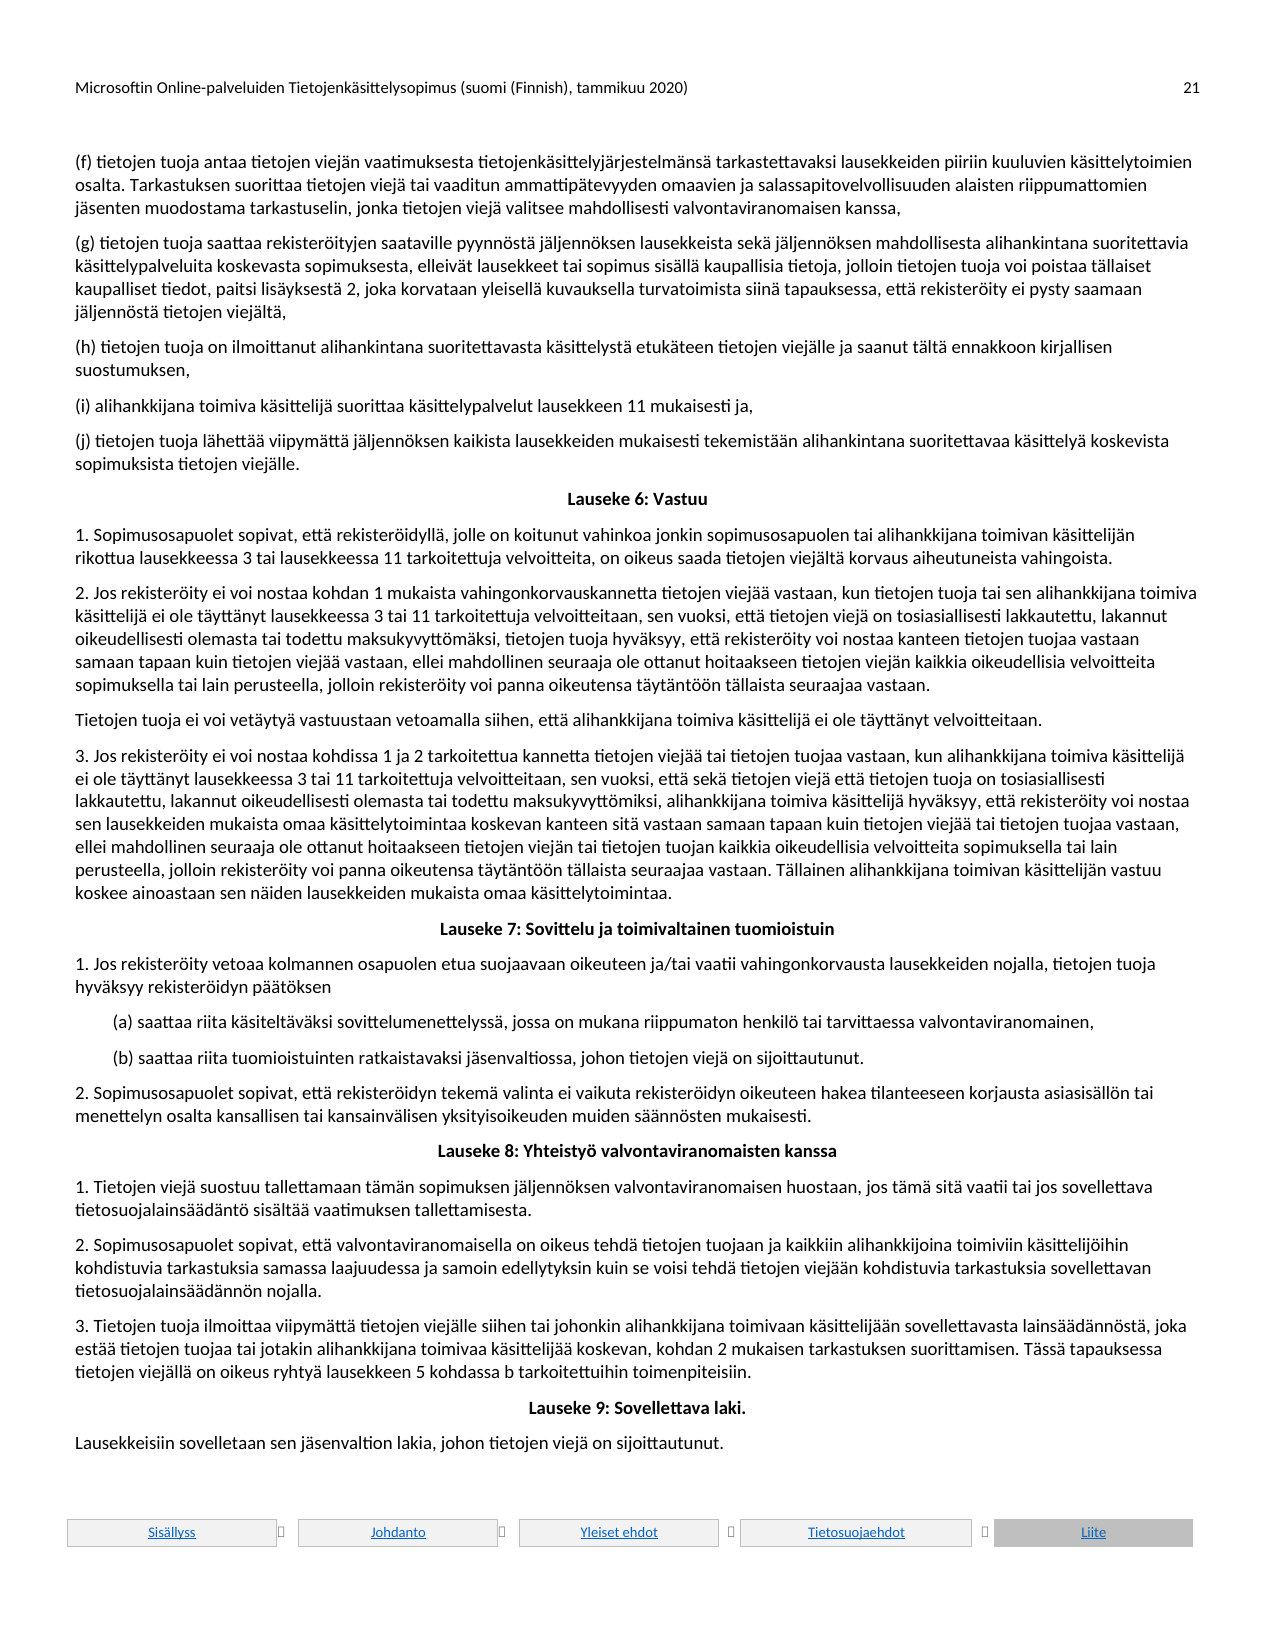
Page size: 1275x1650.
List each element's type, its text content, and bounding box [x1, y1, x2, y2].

list (b) saattaa riita tuomioistuinten ratkaistavaksi jäsenvaltiossa, johon tietojen viejä on sijoittautunut. [112, 1046, 1200, 1069]
list Lausekkeisiin sovelletaan sen jäsenvaltion lakia, johon tietojen viejä on sijoittautunut. [75, 1431, 1200, 1454]
list Lauseke 7: Sovittelu ja toimivaltainen tuomioistuin [75, 917, 1200, 939]
list (j) tietojen tuoja lähettää viipymättä jäljennöksen kaikista lausekkeiden mukaisesti tekemistään alihankintana suoritettavaa käsittelyä koskevista sopimuksista tietojen viejälle. [75, 429, 1200, 475]
list (f) tietojen tuoja antaa tietojen viejän vaatimuksesta tietojenkäsittelyjärjestelmänsä tarkastettavaksi lausekkeiden piiriin kuuluvien käsittelytoimien osalta. Tarkastuksen suorittaa tietojen viejä tai vaaditun ammattipätevyyden omaavien ja salassapitovelvollisuuden alaisten riippumattomien jäsenten muodostama tarkastuselin, jonka tietojen viejä valitsee mahdollisesti valvontaviranomaisen kanssa, [75, 150, 1200, 219]
list 1. Tietojen viejä suostuu tallettamaan tämän sopimuksen jäljennöksen valvontaviranomaisen huostaan, jos tämä sitä vaatii tai jos sovellettava tietosuojalainsäädäntö sisältää vaatimuksen tallettamisesta. [75, 1175, 1200, 1221]
list (i) alihankkijana toimiva käsittelijä suorittaa käsittelypalvelut lausekkeen 11 mukaisesti ja, [75, 394, 1200, 417]
list Lauseke 6: Vastuu [75, 487, 1200, 510]
list (h) tietojen tuoja on ilmoittanut alihankintana suoritettavasta käsittelystä etukäteen tietojen viejälle ja saanut tältä ennakkoon kirjallisen suostumuksen, [75, 335, 1200, 381]
list (a) saattaa riita käsiteltäväksi sovittelumenettelyssä, jossa on mukana riippumaton henkilö tai tarvittaessa valvontaviranomainen, [112, 1010, 1200, 1033]
list Tietojen tuoja ei voi vetäytyä vastuustaan vetoamalla siihen, että alihankkijana toimiva käsittelijä ei ole täyttänyt velvoitteitaan. [75, 708, 1200, 731]
list 2. Sopimusosapuolet sopivat, että valvontaviranomaisella on oikeus tehdä tietojen tuojaan ja kaikkiin alihankkijoina toimiviin käsittelijöihin kohdistuvia tarkastuksia samassa laajuudessa ja samoin edellytyksin kuin se voisi tehdä tietojen viejään kohdistuvia tarkastuksia sovellettavan tietosuojalainsäädännön nojalla. [75, 1233, 1200, 1302]
list Lauseke 9: Sovellettava laki. [75, 1396, 1200, 1419]
list 1. Jos rekisteröity vetoaa kolmannen osapuolen etua suojaavaan oikeuteen ja/tai vaatii vahingonkorvausta lausekkeiden nojalla, tietojen tuoja hyväksyy rekisteröidyn päätöksen [75, 952, 1200, 998]
list (g) tietojen tuoja saattaa rekisteröityjen saataville pyynnöstä jäljennöksen lausekkeista sekä jäljennöksen mahdollisesta alihankintana suoritettavia käsittelypalveluita koskevasta sopimuksesta, elleivät lausekkeet tai sopimus sisällä kaupallisia tietoja, jolloin tietojen tuoja voi poistaa tällaiset kaupalliset tiedot, paitsi lisäyksestä 2, joka korvataan yleisellä kuvauksella turvatoimista siinä tapauksessa, että rekisteröity ei pysty saamaan jäljennöstä tietojen viejältä, [75, 231, 1200, 323]
list 3. Jos rekisteröity ei voi nostaa kohdissa 1 ja 2 tarkoitettua kannetta tietojen viejää tai tietojen tuojaa vastaan, kun alihankkijana toimiva käsittelijä ei ole täyttänyt lausekkeessa 3 tai 11 tarkoitettuja velvoitteitaan, sen vuoksi, että sekä tietojen viejä että tietojen tuoja on tosiasiallisesti lakkautettu, lakannut oikeudellisesti olemasta tai todettu maksukyvyttömiksi, alihankkijana toimiva käsittelijä hyväksyy, että rekisteröity voi nostaa sen lausekkeiden mukaista omaa käsittelytoimintaa koskevan kanteen sitä vastaan samaan tapaan kuin tietojen viejää tai tietojen tuojaa vastaan, ellei mahdollinen seuraaja ole ottanut hoitaakseen tietojen viejän tai tietojen tuojan kaikkia oikeudellisia velvoitteita sopimuksella tai lain perusteella, jolloin rekisteröity voi panna oikeutensa täytäntöön tällaista seuraajaa vastaan. Tällainen alihankkijana toimivan käsittelijän vastuu koskee ainoastaan sen näiden lausekkeiden mukaista omaa käsittelytoimintaa. [75, 744, 1200, 904]
list Lauseke 8: Yhteistyö valvontaviranomaisten kanssa [75, 1139, 1200, 1162]
list 2. Jos rekisteröity ei voi nostaa kohdan 1 mukaista vahingonkorvauskannetta tietojen viejää vastaan, kun tietojen tuoja tai sen alihankkijana toimiva käsittelijä ei ole täyttänyt lausekkeessa 3 tai 11 tarkoitettuja velvoitteitaan, sen vuoksi, että tietojen viejä on tosiasiallisesti lakkautettu, lakannut oikeudellisesti olemasta tai todettu maksukyvyttömäksi, tietojen tuoja hyväksyy, että rekisteröity voi nostaa kanteen tietojen tuojaa vastaan samaan tapaan kuin tietojen viejää vastaan, ellei mahdollinen seuraaja ole ottanut hoitaakseen tietojen viejän kaikkia oikeudellisia velvoitteita sopimuksella tai lain perusteella, jolloin rekisteröity voi panna oikeutensa täytäntöön tällaista seuraajaa vastaan. [75, 581, 1200, 696]
list 1. Sopimusosapuolet sopivat, että rekisteröidyllä, jolle on koitunut vahinkoa jonkin sopimusosapuolen tai alihankkijana toimivan käsittelijän rikottua lausekkeessa 3 tai lausekkeessa 11 tarkoitettuja velvoitteita, on oikeus saada tietojen viejältä korvaus aiheutuneista vahingoista. [75, 523, 1200, 569]
list 2. Sopimusosapuolet sopivat, että rekisteröidyn tekemä valinta ei vaikuta rekisteröidyn oikeuteen hakea tilanteeseen korjausta asiasisällön tai menettelyn osalta kansallisen tai kansainvälisen yksityisoikeuden muiden säännösten mukaisesti. [75, 1081, 1200, 1127]
list 3. Tietojen tuoja ilmoittaa viipymättä tietojen viejälle siihen tai johonkin alihankkijana toimivaan käsittelijään sovellettavasta lainsäädännöstä, joka estää tietojen tuojaa tai jotakin alihankkijana toimivaa käsittelijää koskevan, kohdan 2 mukaisen tarkastuksen suorittamisen. Tässä tapauksessa tietojen viejällä on oikeus ryhtyä lausekkeen 5 kohdassa b tarkoitettuihin toimenpiteisiin. [75, 1314, 1200, 1383]
